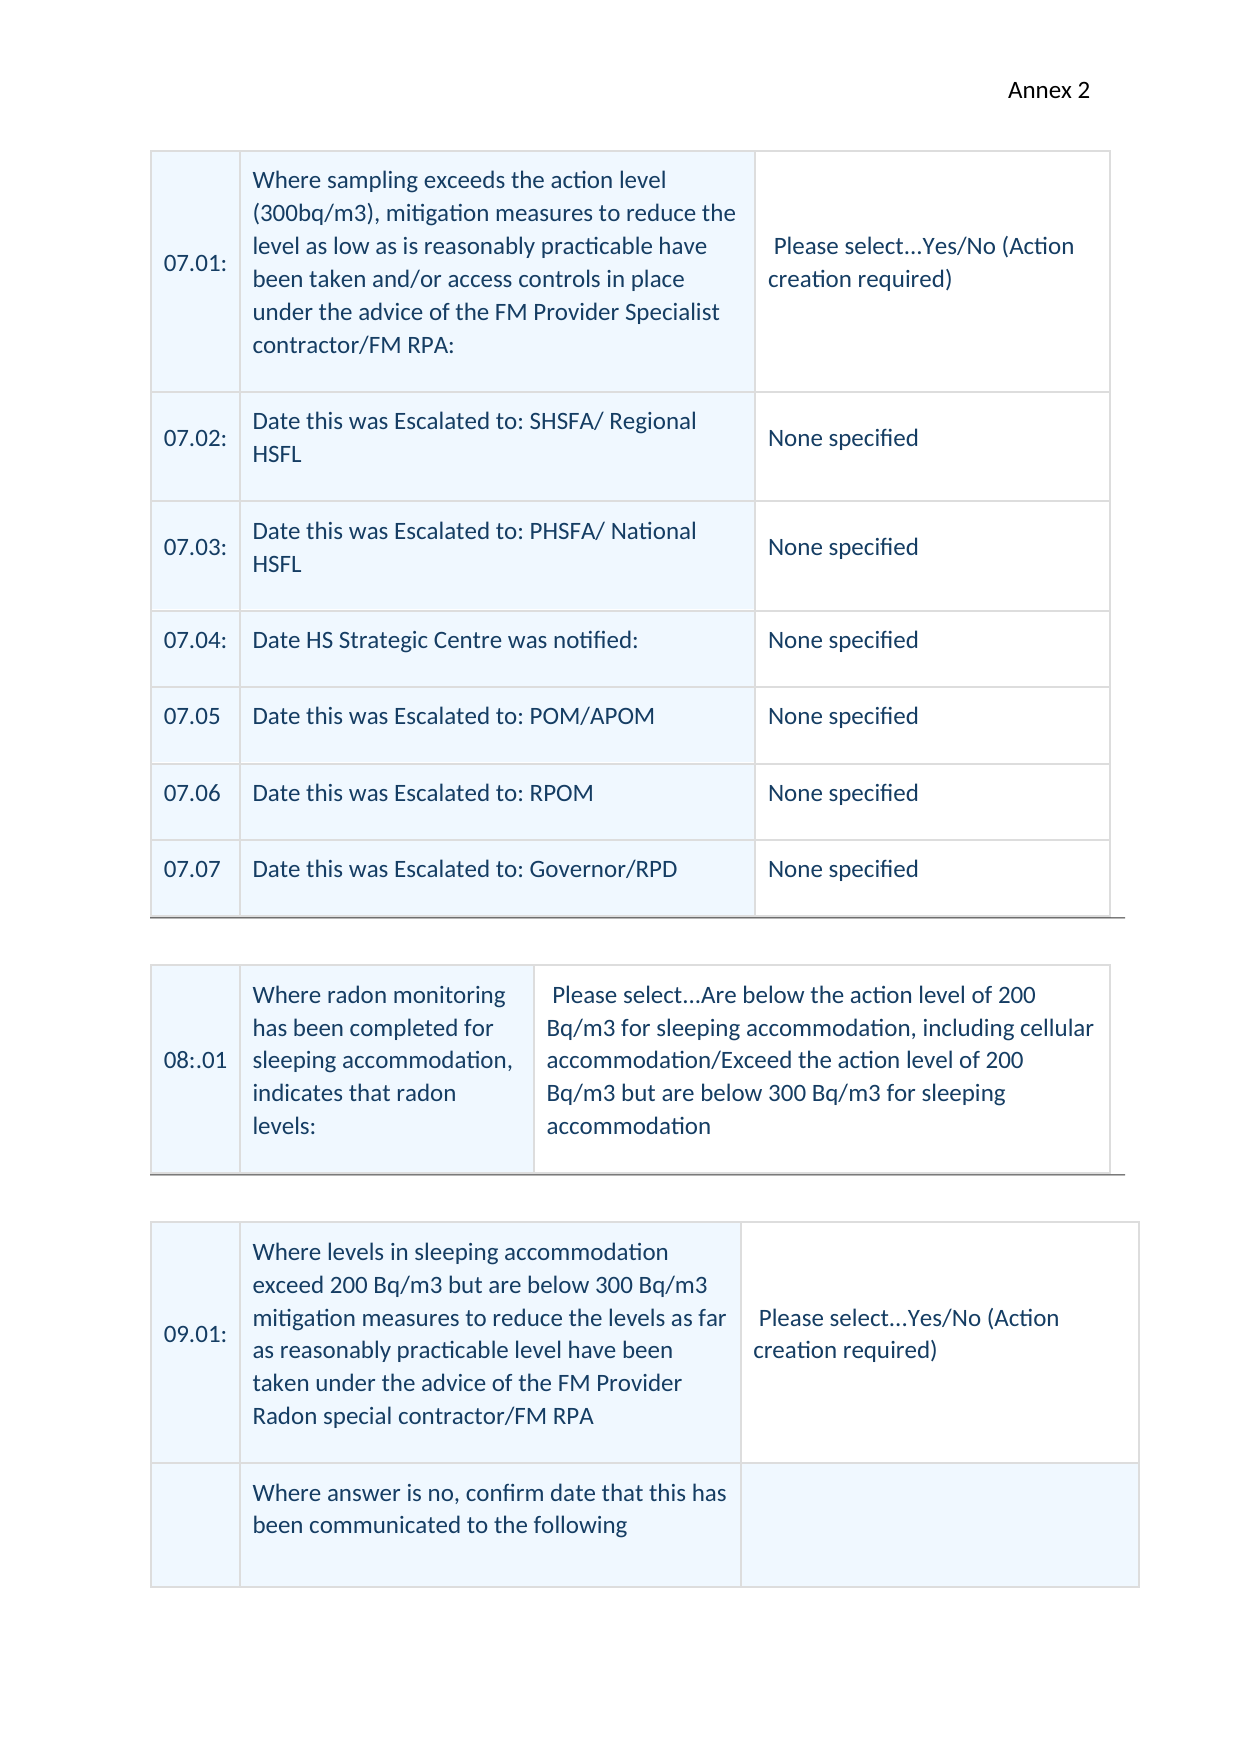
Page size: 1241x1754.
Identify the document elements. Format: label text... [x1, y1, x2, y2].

table_cell 07.04: [152, 612, 239, 686]
table_cell Date this was Escalated to: Governor/RPD [241, 841, 754, 915]
table_cell 07.03: [152, 502, 239, 609]
table_cell 07.07 [152, 841, 239, 915]
table_cell [152, 1464, 239, 1586]
table_cell 07.05 [152, 688, 239, 762]
table_cell [756, 841, 1109, 915]
table_header Please select...Yes/No (Action creation required) [756, 152, 1109, 391]
table_cell Date this was Escalated to: SHSFA/ Regional HSFL [241, 393, 754, 500]
table_header Where radon monitoring has been completed for sleeping accommodation, indicates that radon levels: [241, 966, 533, 1172]
table_cell 07.02: [152, 393, 239, 500]
table_cell Date this was Escalated to: RPOM [241, 765, 754, 839]
table_cell Date this was Escalated to: POM/APOM [241, 688, 754, 762]
table_cell Date HS Strategic Centre was notified: [241, 612, 754, 686]
table_header Where sampling exceeds the action level (300bq/m3), mitigation measures to reduce the level as low as is reasonably practicable have been taken and/or access controls in place under the advice of the FM Provider Specialist contractor/FM RPA: [241, 152, 754, 391]
table_cell [756, 688, 1109, 762]
table_cell [756, 612, 1109, 686]
table_header 09.01: [152, 1223, 239, 1462]
table_header Please select...Yes/No (Action creation required) [742, 1223, 1138, 1462]
table_cell [742, 1464, 1138, 1586]
table_header 07.01: [152, 152, 239, 391]
table_cell 07.06 [152, 765, 239, 839]
table_cell [756, 765, 1109, 839]
table_header Please select...Are below the action level of 200 Bq/m3 for sleeping accommodation, including cellular accommodation/Exceed the action level of 200 Bq/m3 but are below 300 Bq/m3 for sleeping accommodation [535, 966, 1109, 1172]
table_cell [241, 1464, 740, 1586]
table_header Where levels in sleeping accommodation exceed 200 Bq/m3 but are below 300 Bq/m3 mitigation measures to reduce the levels as far as reasonably practicable level have been taken under the advice of the FM Provider Radon special contractor/FM RPA [241, 1223, 740, 1462]
table_cell [756, 393, 1109, 500]
table_header 08:.01 [152, 966, 239, 1172]
table_cell [756, 502, 1109, 609]
table_cell Date this was Escalated to: PHSFA/ National HSFL [241, 502, 754, 609]
